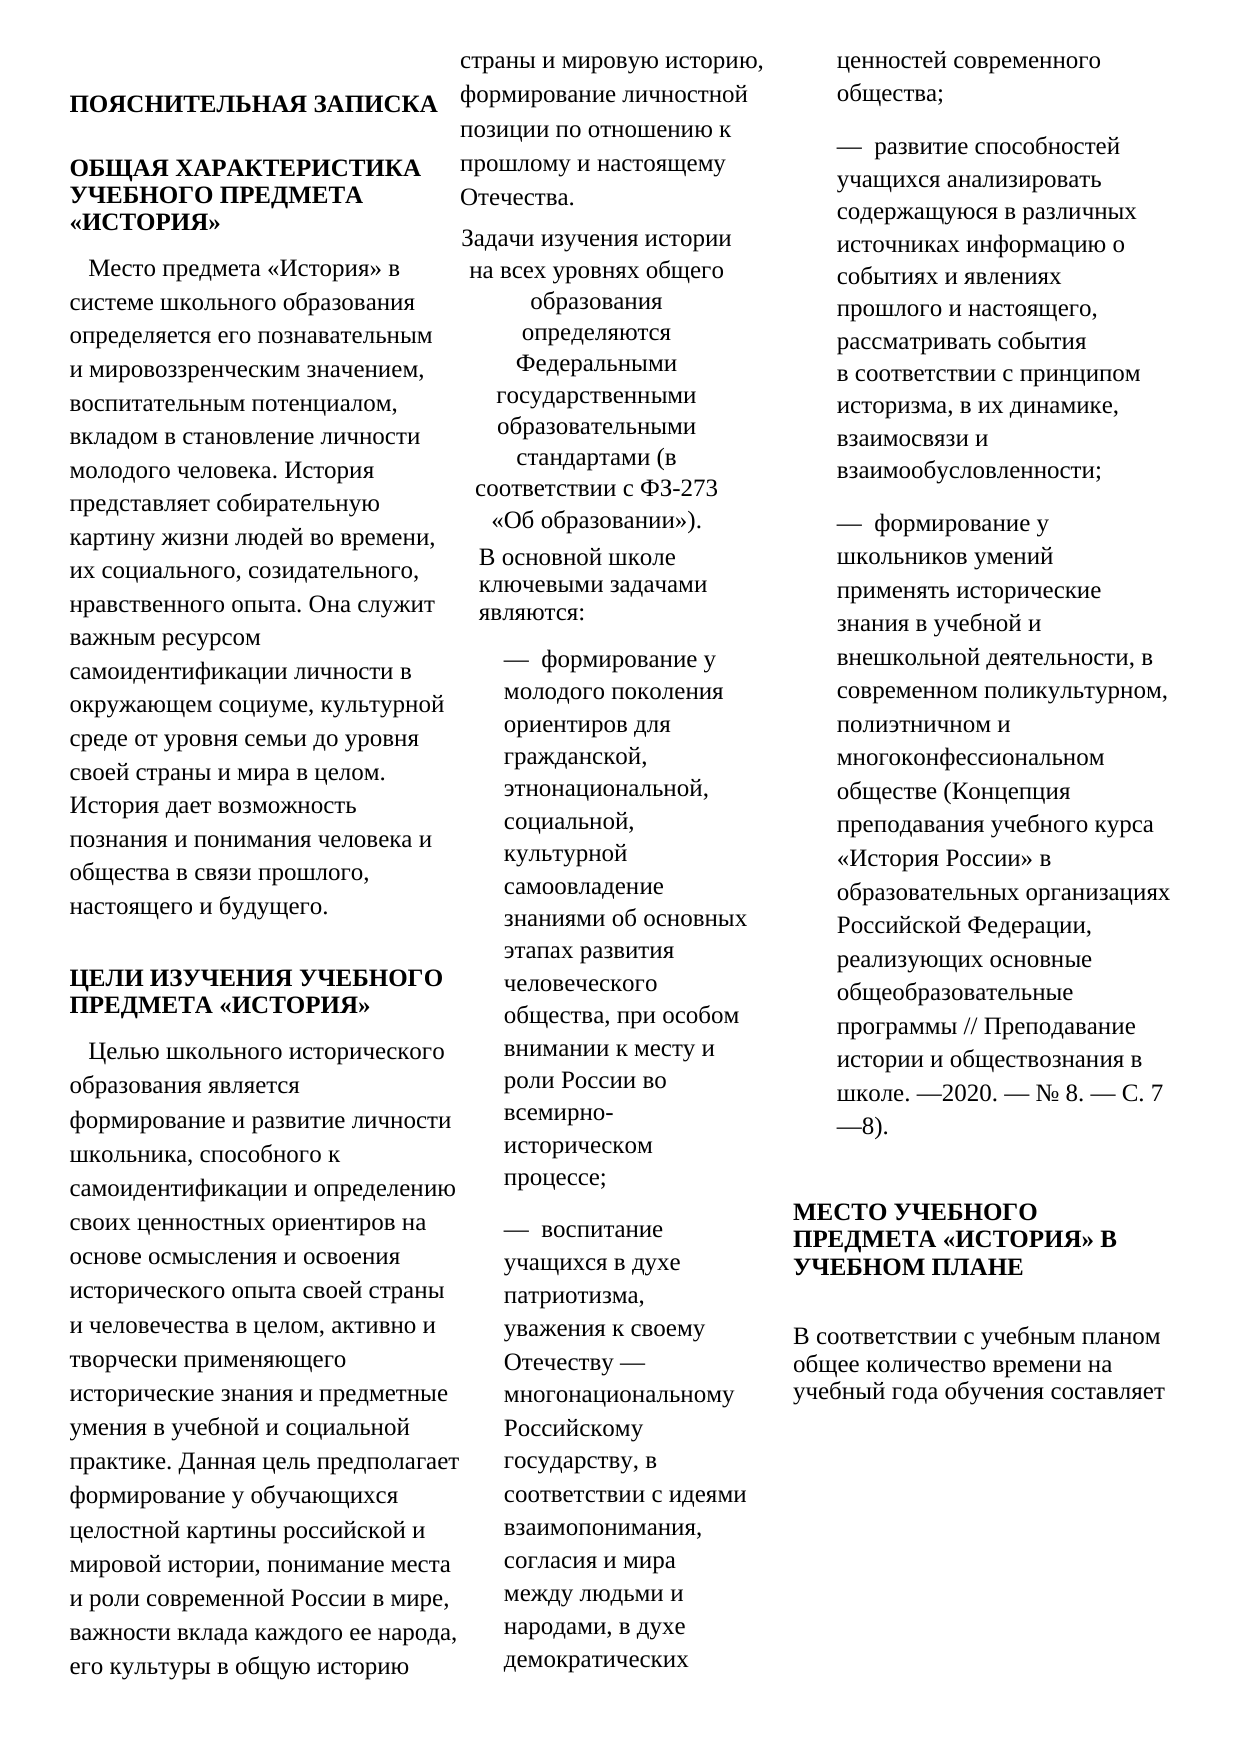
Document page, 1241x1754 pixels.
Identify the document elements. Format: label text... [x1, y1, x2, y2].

text — развитие способностей учащихся анализировать содержащуюся в различных источниках информацию о событиях и явлениях прошлого и настоящего, рассматривать события в соответствии с принципом историзма, в их динамике, взаимосвязи и взаимообусловленности; [837, 131, 1142, 484]
text — формирование у школьников умений применять исторические знания в учебной и внешкольной деятельности, в современном поликультурном, полиэтничном и многоконфессиональном обществе (Концепция преподавания учебного курса «История России» в образовательных организациях Российской Федерации, реализующих основные общеобразовательные программы // Преподавание истории и обществознания в школе. —2020. — № 8. — С. 7—8). [837, 508, 1172, 1140]
text Целью школьного исторического образования является формирование и развитие личности школьника, способного к самоидентификации и определению своих ценностных ориентиров на основе осмысления и освоения исторического опыта своей страны и человечества в целом, активно и творчески применяющего исторические знания и предметные умения в учебной и социальной практике. Данная цель предполагает формирование у обучающихся целостной картины российской и мировой истории, понимание места и роли современной России в мире, важности вклада каждого ее народа, его культуры в общую историю страны и мировую историю, формирование личностной позиции по отношению к прошлому и настоящему Отечества. [69, 1036, 460, 1680]
text В основной школе ключевыми задачами являются: [479, 543, 793, 625]
text — формирование у молодого поколения ориентиров для гражданской, этнонациональной, социальной, культурной самоовладение знаниями об основных этапах развития человеческого общества, при особом внимании к месту и роли России во всемирно-историческом процессе; [504, 644, 748, 1191]
text ЦЕЛИ ИЗУЧЕНИЯ УЧЕБНОГО ПРЕДМЕТА «ИСТОРИЯ» [69, 964, 460, 1019]
text Задачи изучения истории на всех уровнях общего образования определяются Федеральными государственными образовательными стандартами (в соответствии с ФЗ-273 «Об образовании»). [460, 223, 733, 533]
text В соответствии с учебным планом общее количество времени на учебный года обучения составляет [793, 1323, 1172, 1405]
text — воспитание учащихся в духе патриотизма, уважения к своему Отечеству — многонациональному Российскому государству, в соответствии с идеями взаимопонимания, согласия и мира между людьми и народами, в духе демократических ценностей современного общества; [504, 1214, 748, 1672]
text МЕСТО УЧЕБНОГО ПРЕДМЕТА «ИСТОРИЯ» В УЧЕБНОМ ПЛАНЕ [793, 1198, 1172, 1281]
text ОБЩАЯ ХАРАКТЕРИСТИКА УЧЕБНОГО ПРЕДМЕТА «ИСТОРИЯ» [69, 154, 460, 236]
text ПОЯСНИТЕЛЬНАЯ ЗАПИСКА [69, 91, 460, 118]
text Целью школьного исторического образования является формирование и развитие личности школьника, способного к самоидентификации и определению своих ценностных ориентиров на основе осмысления и освоения исторического опыта своей страны и человечества в целом, активно и творчески применяющего исторические знания и предметные умения в учебной и социальной практике. Данная цель предполагает формирование у обучающихся целостной картины российской и мировой истории, понимание места и роли современной России в мире, важности вклада каждого ее народа, его культуры в общую историю страны и мировую историю, формирование личностной позиции по отношению к прошлому и настоящему Отечества. [460, 45, 793, 211]
text — воспитание учащихся в духе патриотизма, уважения к своему Отечеству — многонациональному Российскому государству, в соответствии с идеями взаимопонимания, согласия и мира между людьми и народами, в духе демократических ценностей современного общества; [837, 45, 1127, 107]
text Место предмета «История» в системе школьного образования определяется его познавательным и мировоззренческим значением, воспитательным потенциалом, вкладом в становление личности молодого человека. История представляет собирательную картину жизни людей во времени, их социального, созидательного, нравственного опыта. Она служит важным ресурсом самоидентификации личности в окружающем социуме, культурной среде от уровня семьи до уровня своей страны и мира в целом. История дает возможность познания и понимания человека и общества в связи прошлого, настоящего и будущего. [69, 253, 445, 919]
